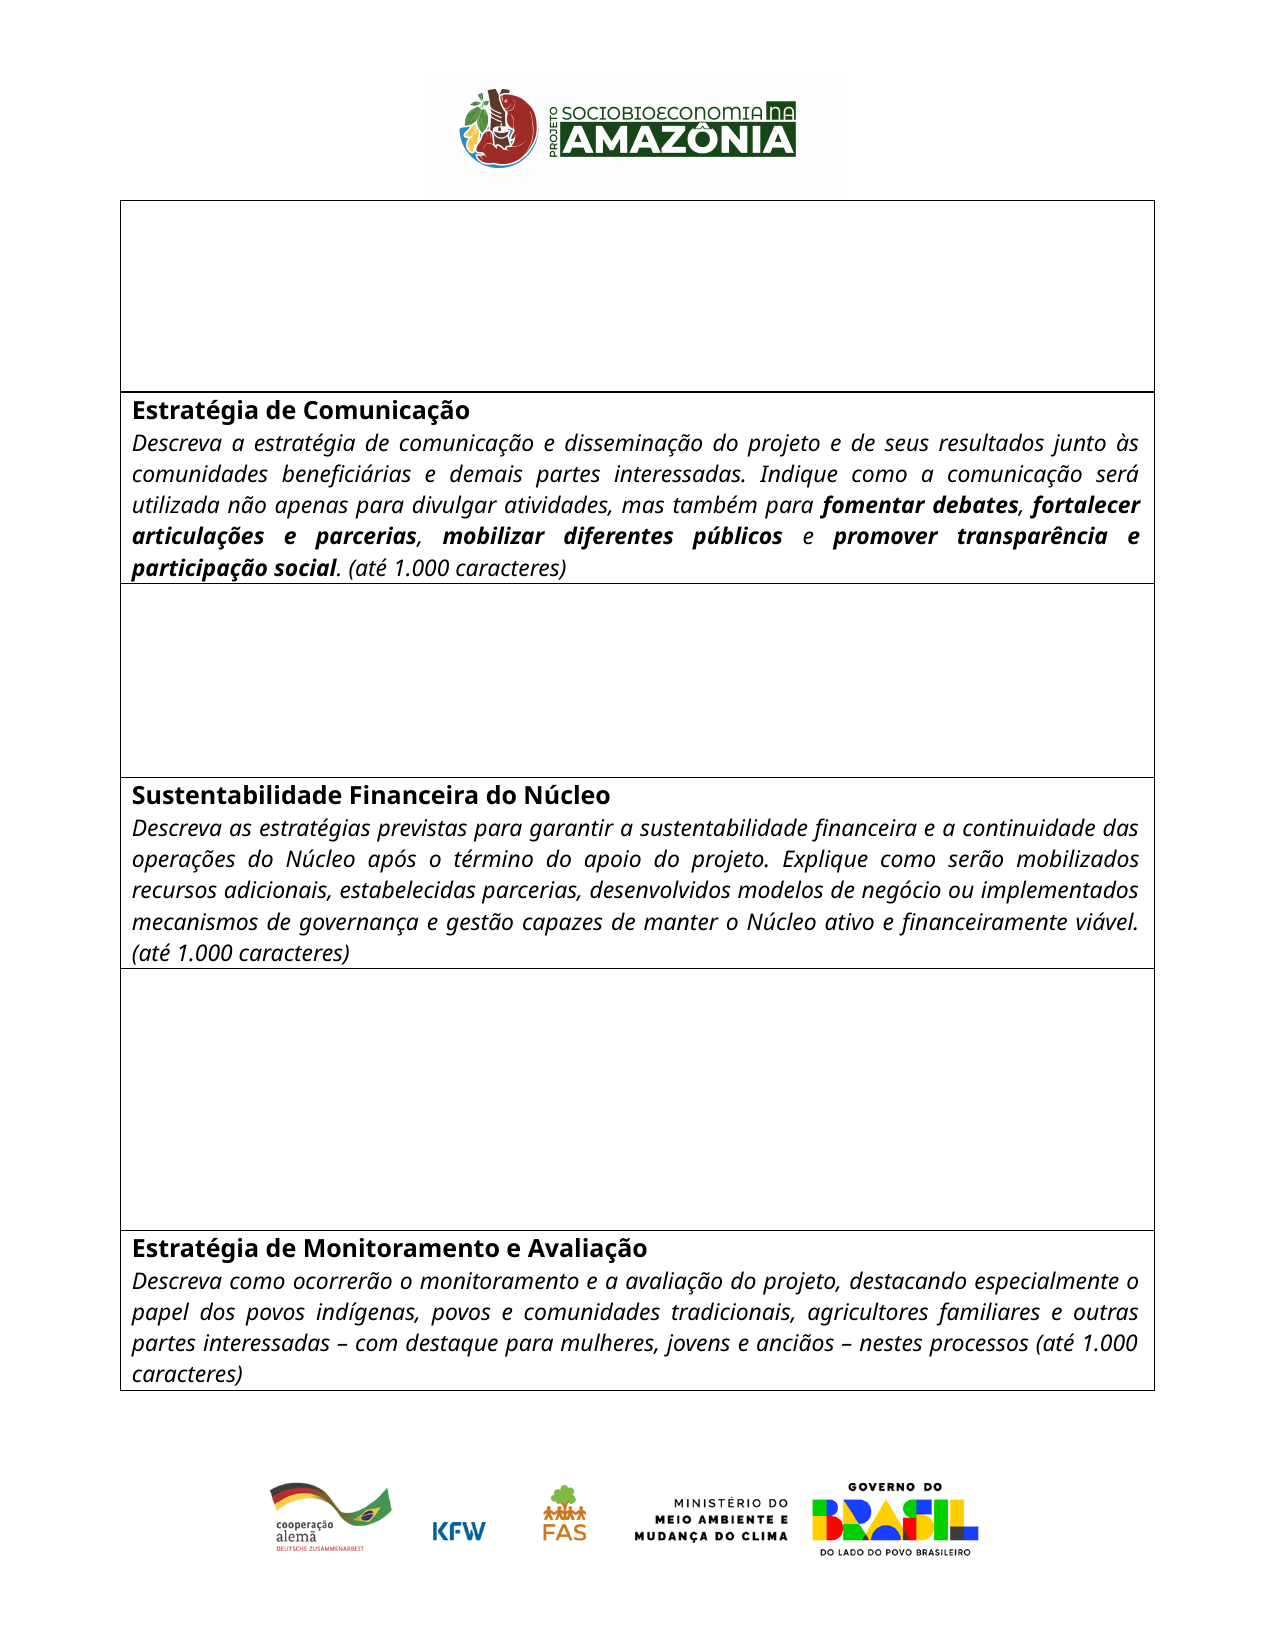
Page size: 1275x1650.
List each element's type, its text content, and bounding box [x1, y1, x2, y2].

table_cell [121, 969, 1154, 1229]
picture [150, 1446, 1125, 1577]
table_cell [121, 201, 1154, 391]
picture [424, 73, 851, 200]
table_cell Estratégia de Comunicação Descreva a estratégia de comunicação e disseminação do projeto e de seus resultados junto às comunidades beneficiárias e demais partes interessadas. Indique como a comunicação será utilizada não apenas para divulgar atividades, mas também para fomentar debates, fortalecer articulações e parcerias, mobilizar diferentes públicos e promover transparência e participação social. (até 1.000 caracteres) [121, 393, 1154, 583]
table_cell Sustentabilidade Financeira do Núcleo Descreva as estratégias previstas para garantir a sustentabilidade financeira e a continuidade das operações do Núcleo após o término do apoio do projeto. Explique como serão mobilizados recursos adicionais, estabelecidas parcerias, desenvolvidos modelos de negócio ou implementados mecanismos de governança e gestão capazes de manter o Núcleo ativo e financeiramente viável. (até 1.000 caracteres) [121, 778, 1154, 968]
table_cell [121, 584, 1154, 777]
table_cell Estratégia de Monitoramento e Avaliação Descreva como ocorrerão o monitoramento e a avaliação do projeto, destacando especialmente o papel dos povos indígenas, povos e comunidades tradicionais, agricultores familiares e outras partes interessadas – com destaque para mulheres, jovens e anciãos – nestes processos (até 1.000 caracteres) [121, 1231, 1154, 1389]
